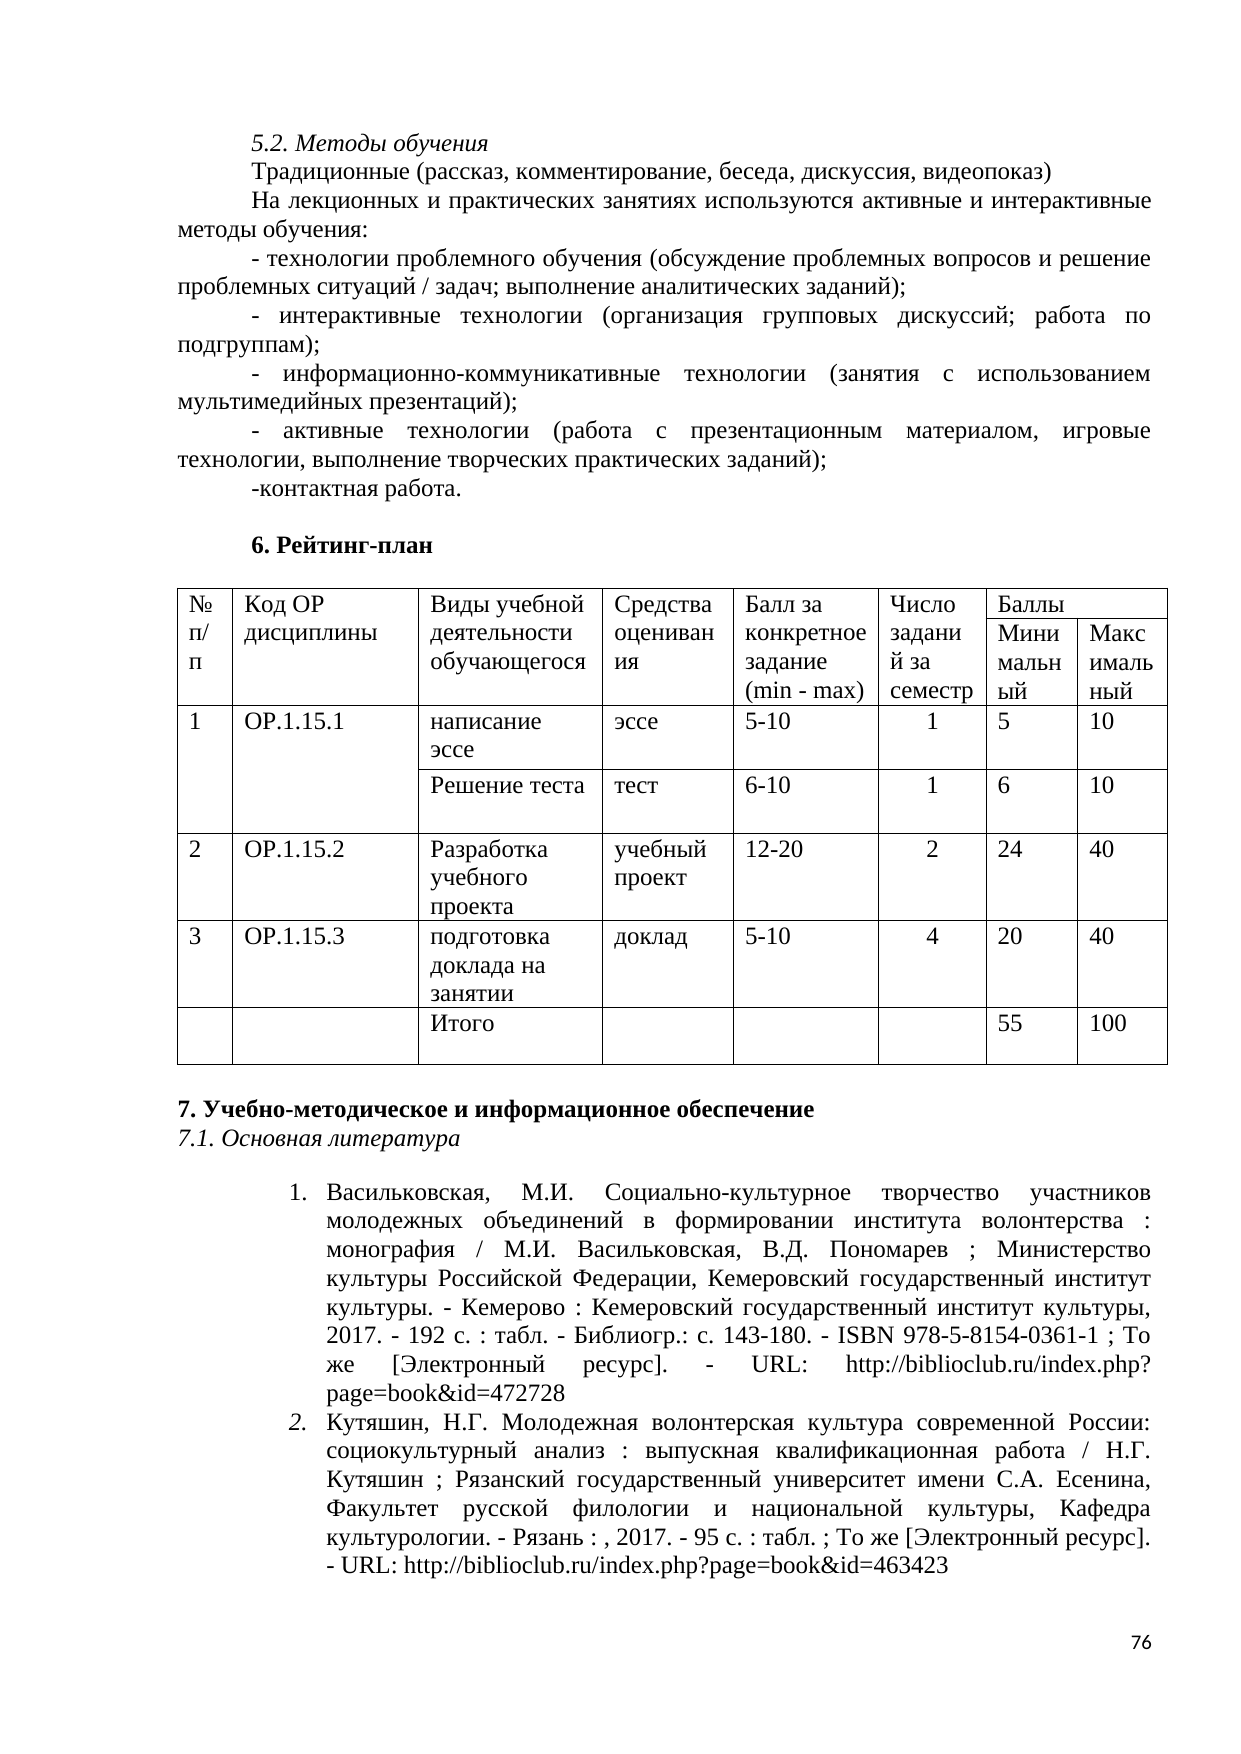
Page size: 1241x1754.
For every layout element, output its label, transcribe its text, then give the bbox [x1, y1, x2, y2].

list Васильковская, М.И. Социально-культурное творчество участников молодежных объединений в формировании института волонтерства : монография / М.И. Васильковская, В.Д. Пономарев ; Министерство культуры Российской Федерации, Кемеровский государственный институт культуры. - Кемерово : Кемеровский государственный институт культуры, 2017. - 192 с. : табл. - Библиогр.: с. 143-180. - ISBN 978-5-8154-0361-1 ; То же [Электронный ресурс]. - URL: http://biblioclub.ru/index.php?page=book&id=472728 [288, 1177, 1152, 1407]
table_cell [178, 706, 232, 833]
text -контактная работа. [177, 473, 1152, 501]
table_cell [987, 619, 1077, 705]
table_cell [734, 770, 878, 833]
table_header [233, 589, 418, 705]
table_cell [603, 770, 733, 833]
list Кутяшин, Н.Г. Молодежная волонтерская культура современной России: социокультурный анализ : выпускная квалификационная работа / Н.Г. Кутяшин ; Рязанский государственный университет имени С.А. Есенина, Факультет русской филологии и национальной культуры, Кафедра культурологии. - Рязань : , 2017. - 95 с. : табл. ; То же [Электронный ресурс]. - URL: http://biblioclub.ru/index.php?page=book&id=463423 [288, 1407, 1152, 1579]
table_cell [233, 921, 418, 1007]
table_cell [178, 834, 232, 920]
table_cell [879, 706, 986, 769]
text - интерактивные технологии (организация групповых дискуссий; работа по подгруппам); [177, 300, 1152, 358]
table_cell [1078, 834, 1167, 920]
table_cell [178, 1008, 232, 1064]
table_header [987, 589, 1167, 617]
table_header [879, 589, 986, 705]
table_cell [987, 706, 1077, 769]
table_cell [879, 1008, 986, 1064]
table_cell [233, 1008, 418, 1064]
text 5.2. Методы обучения [177, 128, 1152, 156]
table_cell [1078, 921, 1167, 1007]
text - информационно-коммуникативные технологии (занятия с использованием мультимедийных презентаций); [177, 358, 1152, 415]
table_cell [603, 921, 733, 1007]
text 6. Рейтинг-план [177, 530, 1152, 559]
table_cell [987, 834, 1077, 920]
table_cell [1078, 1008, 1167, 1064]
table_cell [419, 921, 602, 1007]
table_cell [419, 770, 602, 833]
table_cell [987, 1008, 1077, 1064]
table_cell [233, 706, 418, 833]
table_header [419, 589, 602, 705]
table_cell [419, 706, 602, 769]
text - активные технологии (работа с презентационным материалом, игровые технологии, выполнение творческих практических заданий); [177, 415, 1152, 473]
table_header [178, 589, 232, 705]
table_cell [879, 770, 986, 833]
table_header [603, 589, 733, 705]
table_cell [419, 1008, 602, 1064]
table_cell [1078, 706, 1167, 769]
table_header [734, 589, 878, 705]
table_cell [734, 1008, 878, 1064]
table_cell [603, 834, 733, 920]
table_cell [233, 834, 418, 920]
text - технологии проблемного обучения (обсуждение проблемных вопросов и решение проблемных ситуаций / задач; выполнение аналитических заданий); [177, 243, 1152, 300]
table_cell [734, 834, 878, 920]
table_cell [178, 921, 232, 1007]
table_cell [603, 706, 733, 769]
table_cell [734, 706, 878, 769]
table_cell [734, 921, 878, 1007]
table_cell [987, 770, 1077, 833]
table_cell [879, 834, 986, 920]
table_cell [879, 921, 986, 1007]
text 7. Учебно-методическое и информационное обеспечение [177, 1094, 1152, 1123]
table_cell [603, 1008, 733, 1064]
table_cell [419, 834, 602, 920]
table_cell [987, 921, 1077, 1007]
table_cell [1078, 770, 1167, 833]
text На лекционных и практических занятиях используются активные и интерактивные методы обучения: [177, 185, 1152, 243]
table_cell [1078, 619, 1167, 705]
text Традиционные (рассказ, комментирование, беседа, дискуссия, видеопоказ) [177, 156, 1152, 185]
text 7.1. Основная литература [177, 1123, 1152, 1151]
